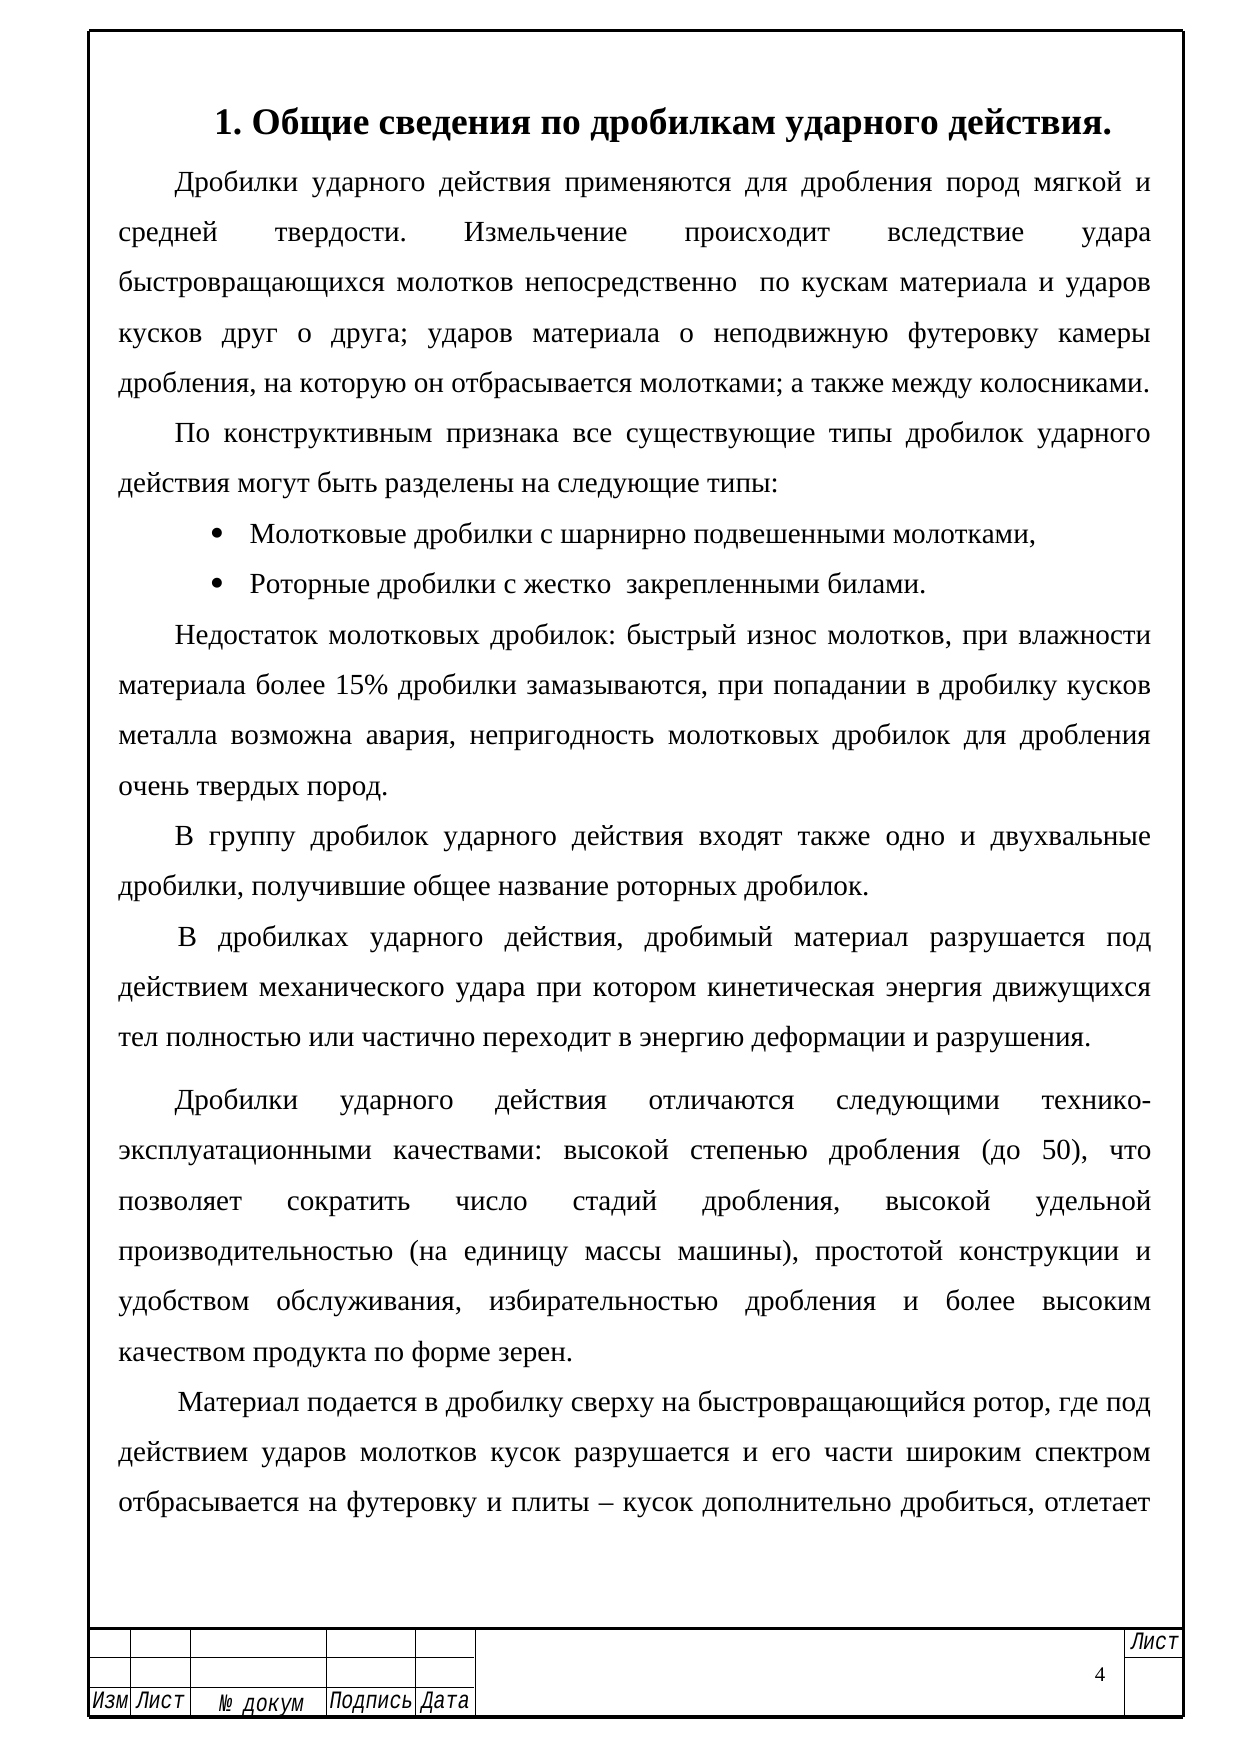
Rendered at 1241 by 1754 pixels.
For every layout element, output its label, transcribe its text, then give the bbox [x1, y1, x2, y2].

text В группу дробилок ударного действия входят также одно и двухвальные дробилки, получившие общее название роторных дробилок. [118, 818, 1152, 902]
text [118, 1384, 1152, 1518]
text По конструктивным признака все существующие типы дробилок ударного действия могут быть разделены на следующие типы: [118, 415, 1152, 499]
text В дробилках ударного действия, дробимый материал разрушается под действием механического удара при котором кинетическая энергия движущихся тел полностью или частично переходит в энергию деформации и разрушения. [118, 919, 1152, 1053]
text Дробилки ударного действия отличаются следующими технико-эксплуатационными качествами: высокой степенью дробления (до 50), что позволяет сократить число стадий дробления, высокой удельной производительностью (на единицу массы машины), простотой конструкции и удобством обслуживания, избирательностью дробления и более высоким качеством продукта по форме зерен. [118, 1082, 1152, 1367]
text Недостаток молотковых дробилок: быстрый износ молотков, при влажности материала более 15% дробилки замазываются, при попадании в дробилку кусков металла возможна авария, непригодность молотковых дробилок для дробления очень твердых пород. [118, 617, 1152, 801]
text Дробилки ударного действия применяются для дробления пород мягкой и средней твердости. Измельчение происходит вследствие удара быстровращающихся молотков непосредственно по кускам материала и ударов кусков друг о друга; ударов материала о неподвижную футеровку камеры дробления, на которую он отбрасывается молотками; а также между колосниками. [118, 164, 1152, 398]
list Молотковые дробилки с шарнирно подвешенными молотками, [212, 516, 1152, 549]
list Роторные дробилки с жестко закрепленными билами. [212, 566, 1152, 600]
list Общие сведения по дробилкам ударного действия. [174, 99, 1152, 142]
